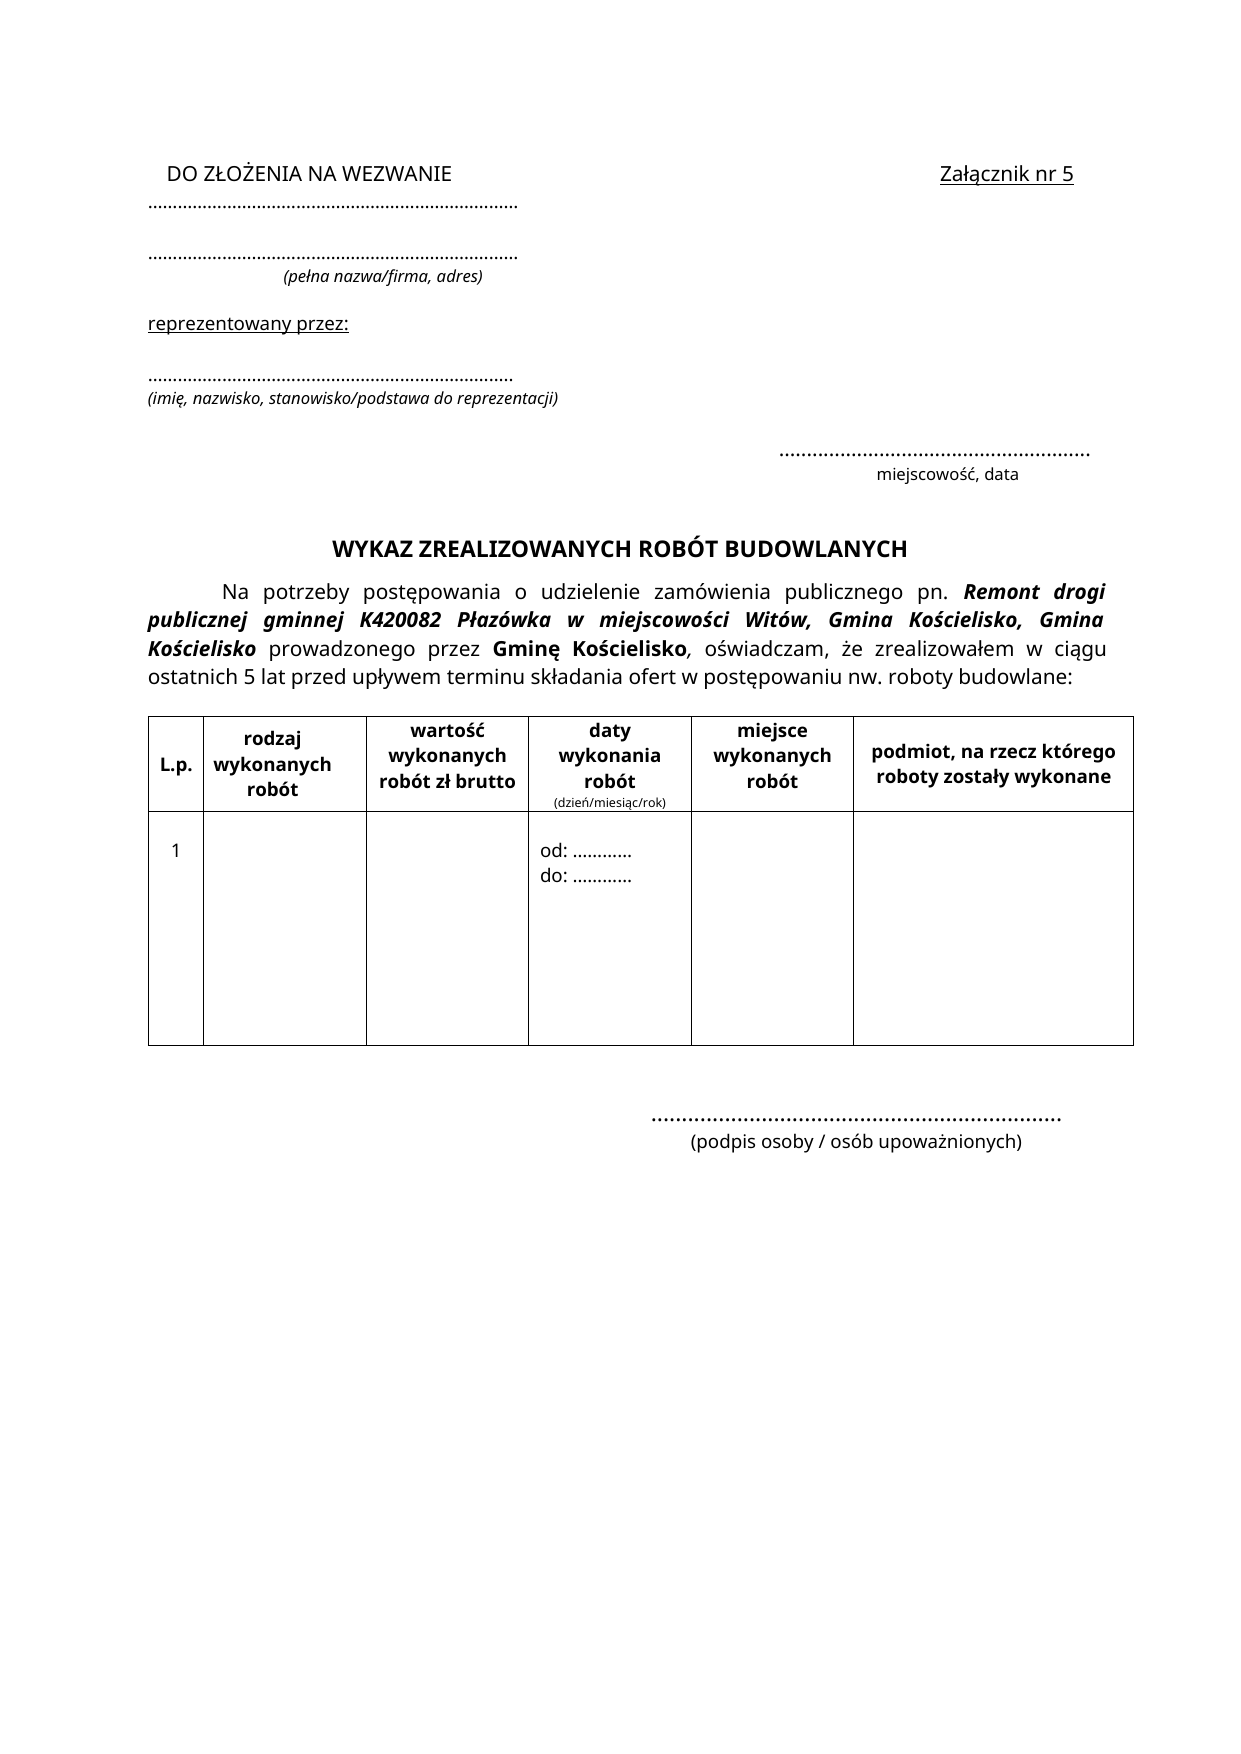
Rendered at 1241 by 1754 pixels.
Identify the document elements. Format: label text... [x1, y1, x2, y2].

table_cell od: ………… do: ………… [529, 812, 691, 1044]
text ........................................................ [148, 434, 1091, 463]
text Na potrzeby postępowania o udzielenie zamówienia publicznego pn. Remont drogi publicznej gminnej K420082 Płazówka w miejscowości Witów, Gmina Kościelisko, Gmina Kościelisko prowadzonego przez Gminę Kościelisko, oświadczam, że zrealizowałem w ciągu ostatnich 5 lat przed upływem terminu składania ofert w postępowaniu nw. roboty budowlane: [148, 577, 1107, 691]
text ................................................................... [148, 1097, 1092, 1128]
text (imię, nazwisko, stanowisko/podstawa do reprezentacji) [148, 386, 620, 409]
text ………………………………………………………………… [148, 188, 620, 213]
text miejscowość, data [148, 463, 1019, 485]
text ……………………………………………………………….. [148, 361, 620, 386]
subtitle WYKAZ ZREALIZOWANYCH ROBÓT BUDOWLANYCH [148, 533, 1092, 564]
table_header miejsce wykonanych robót [692, 717, 853, 811]
table_header podmiot, na rzecz którego roboty zostały wykonane [854, 717, 1133, 811]
table_cell [854, 812, 1133, 1044]
table_header L.p. [149, 717, 203, 811]
text reprezentowany przez: [148, 310, 620, 335]
table_header rodzaj wykonanych robót [204, 717, 366, 811]
text (pełna nazwa/firma, adres) [148, 264, 620, 287]
table_cell 1 [149, 812, 203, 1044]
text ………………………………………………………………… [148, 239, 620, 264]
table_cell [692, 812, 853, 1044]
text (podpis osoby / osób upoważnionych) [148, 1128, 1092, 1153]
table_header wartość wykonanych robót zł brutto [367, 717, 528, 811]
table_cell [367, 812, 528, 1044]
table_header daty wykonania robót (dzień/miesiąc/rok) [529, 717, 691, 811]
text DO ZŁOŻENIA NA WEZWANIE Załącznik nr 5 [148, 159, 1092, 188]
table_cell [204, 812, 366, 1044]
